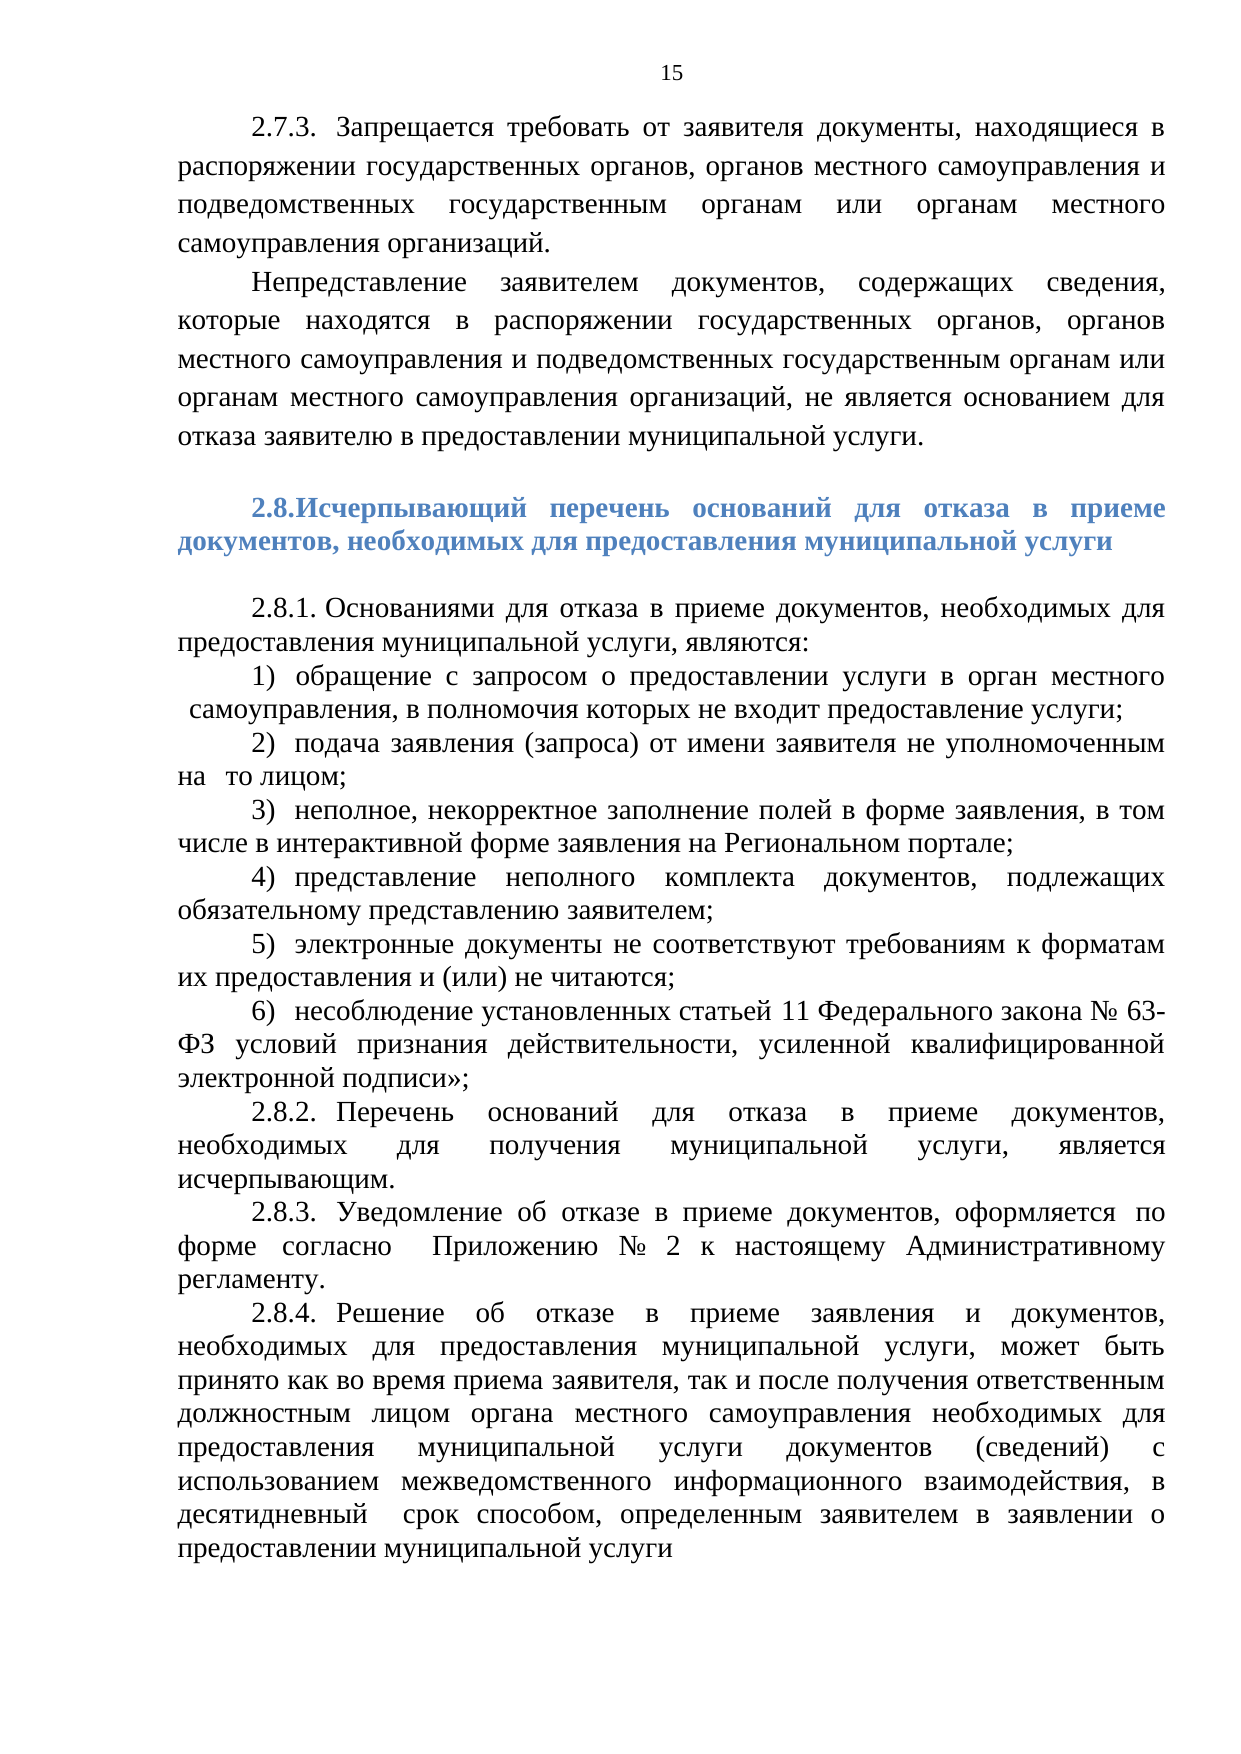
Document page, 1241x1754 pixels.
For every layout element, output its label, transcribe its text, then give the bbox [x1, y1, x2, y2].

list Решение об отказе в приеме заявления и документов, необходимых для предоставления муниципальной услуги, может быть принято как во время приема заявителя, так и после получения ответственным должностным лицом органа местного самоуправления необходимых для предоставления муниципальной услуги документов (сведений) с использованием межведомственного информационного взаимодействия, в десятидневный срок способом, определенным заявителем в заявлении о предоставлении муниципальной услуги [177, 1295, 1166, 1563]
text Непредставление заявителем документов, содержащих сведения, которые находятся в распоряжении государственных органов, органов местного самоуправления и подведомственных государственным органам или органам местного самоуправления организаций, не является основанием для отказа заявителю в предоставлении муниципальной услуги. [177, 264, 1166, 451]
list Перечень оснований для отказа в приеме документов, необходимых для получения муниципальной услуги, является исчерпывающим. [177, 1094, 1166, 1194]
list электронные документы не соответствуют требованиям к форматам их предоставления и (или) не читаются; [177, 926, 1166, 993]
list представление неполного комплекта документов, подлежащих обязательному представлению заявителем; [177, 859, 1166, 926]
list Запрещается требовать от заявителя документы, находящиеся в распоряжении государственных органов, органов местного самоуправления и подведомственных государственным органам или органам местного самоуправления организаций. [177, 109, 1166, 259]
list обращение с запросом о предоставлении услуги в орган местного самоуправления, в полномочия которых не входит предоставление услуги; [189, 658, 1166, 725]
list несоблюдение установленных статьей 11 Федерального закона № 63- ФЗ условий признания действительности, усиленной квалифицированной электронной подписи»; [177, 993, 1166, 1094]
list Основаниями для отказа в приеме документов, необходимых для предоставления муниципальной услуги, являются: [177, 591, 1166, 658]
list Уведомление об отказе в приеме документов, оформляется по форме согласно Приложению № 2 к настоящему Административному регламенту. [177, 1194, 1166, 1295]
list неполное, некорректное заполнение полей в форме заявления, в том числе в интерактивной форме заявления на Региональном портале; [177, 792, 1166, 859]
list подача заявления (запроса) от имени заявителя не уполномоченным на то лицом; [177, 725, 1166, 792]
subtitle Исчерпывающий перечень оснований для отказа в приеме документов, необходимых для предоставления муниципальной услуги [177, 490, 1166, 557]
